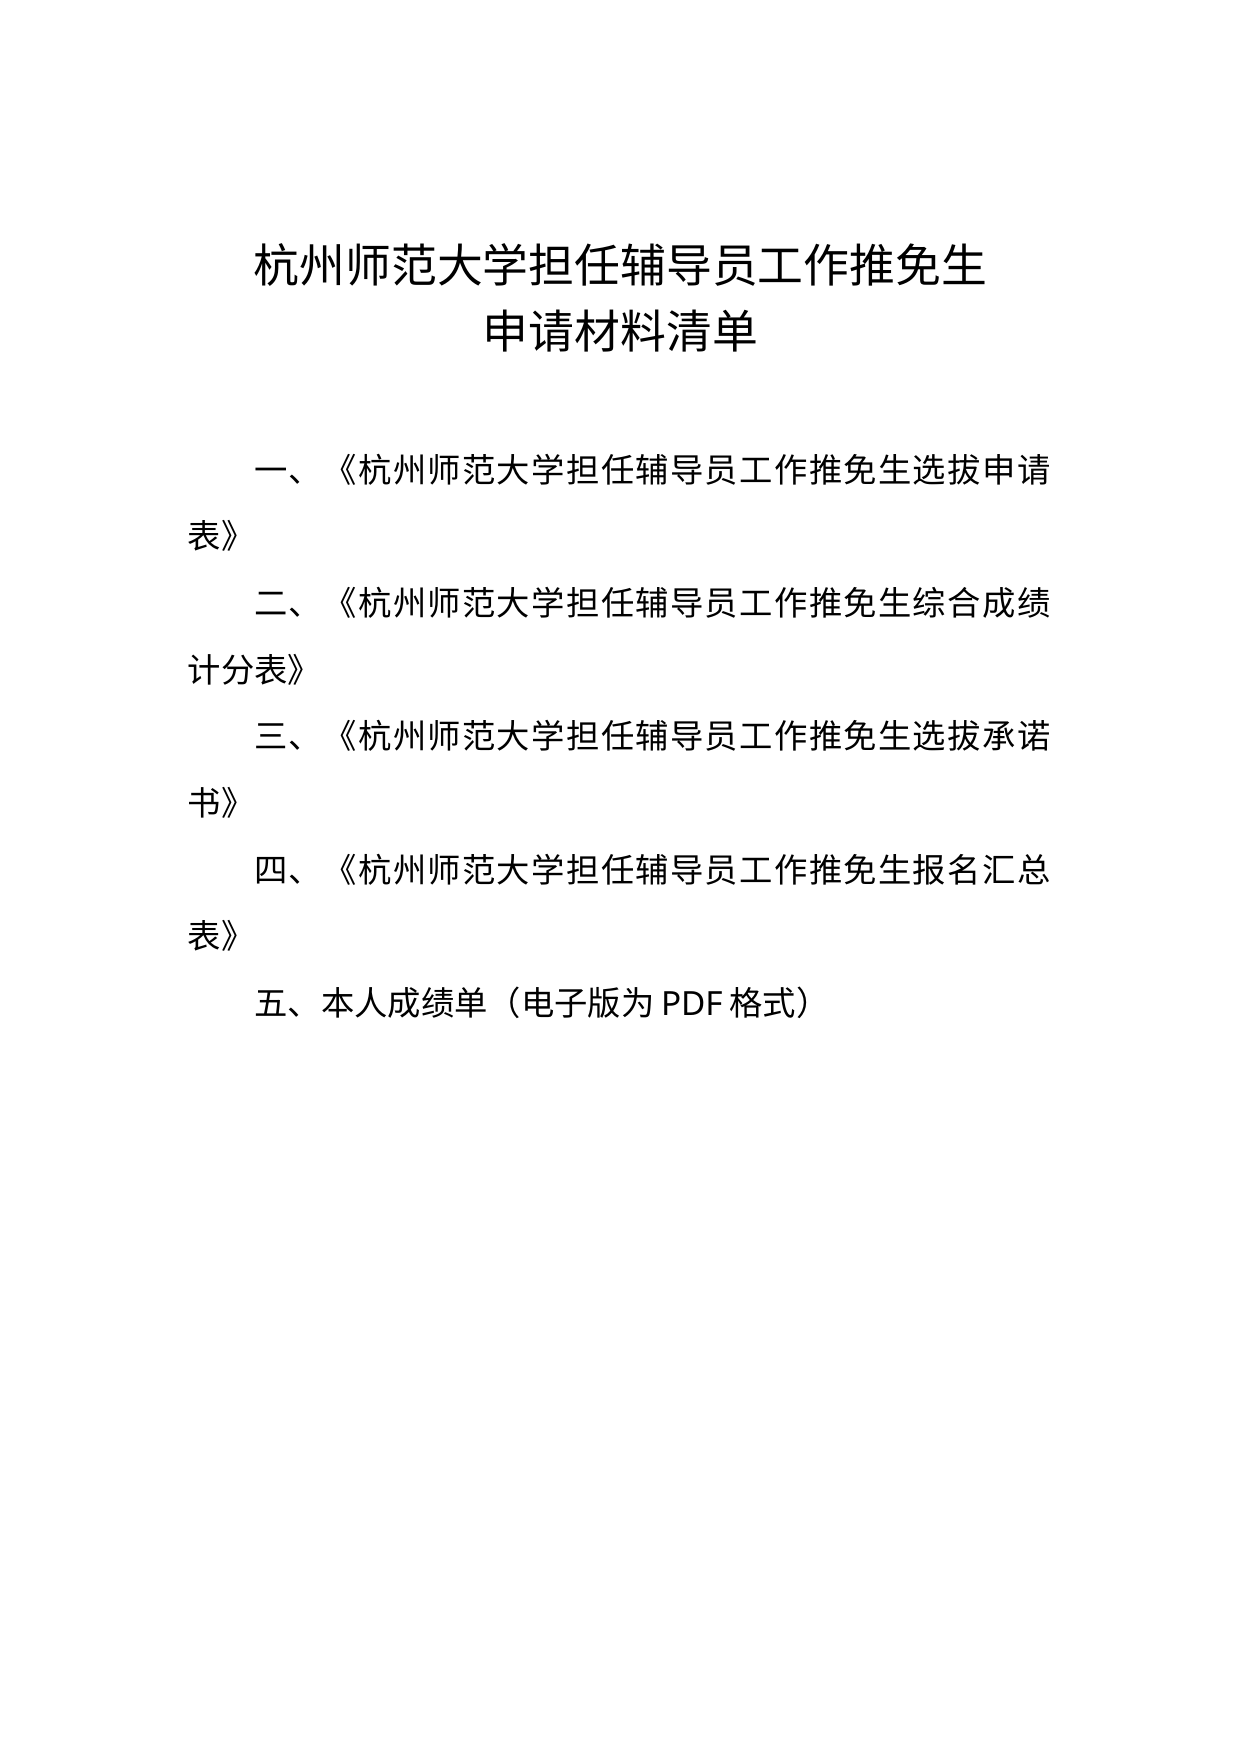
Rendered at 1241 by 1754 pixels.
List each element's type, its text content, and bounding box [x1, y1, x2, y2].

text 杭州师范大学担任辅导员工作推免生 [187, 229, 1053, 295]
list 三、《杭州师范大学担任辅导员工作推免生选拔承诺书》 [187, 695, 1053, 829]
list 五、本人成绩单（电子版为PDF格式） [187, 962, 1053, 1029]
list 四、《杭州师范大学担任辅导员工作推免生报名汇总表》 [187, 829, 1053, 962]
list 二、《杭州师范大学担任辅导员工作推免生综合成绩计分表》 [187, 562, 1053, 695]
list 一、《杭州师范大学担任辅导员工作推免生选拔申请表》 [187, 429, 1053, 562]
text 申请材料清单 [187, 295, 1053, 362]
